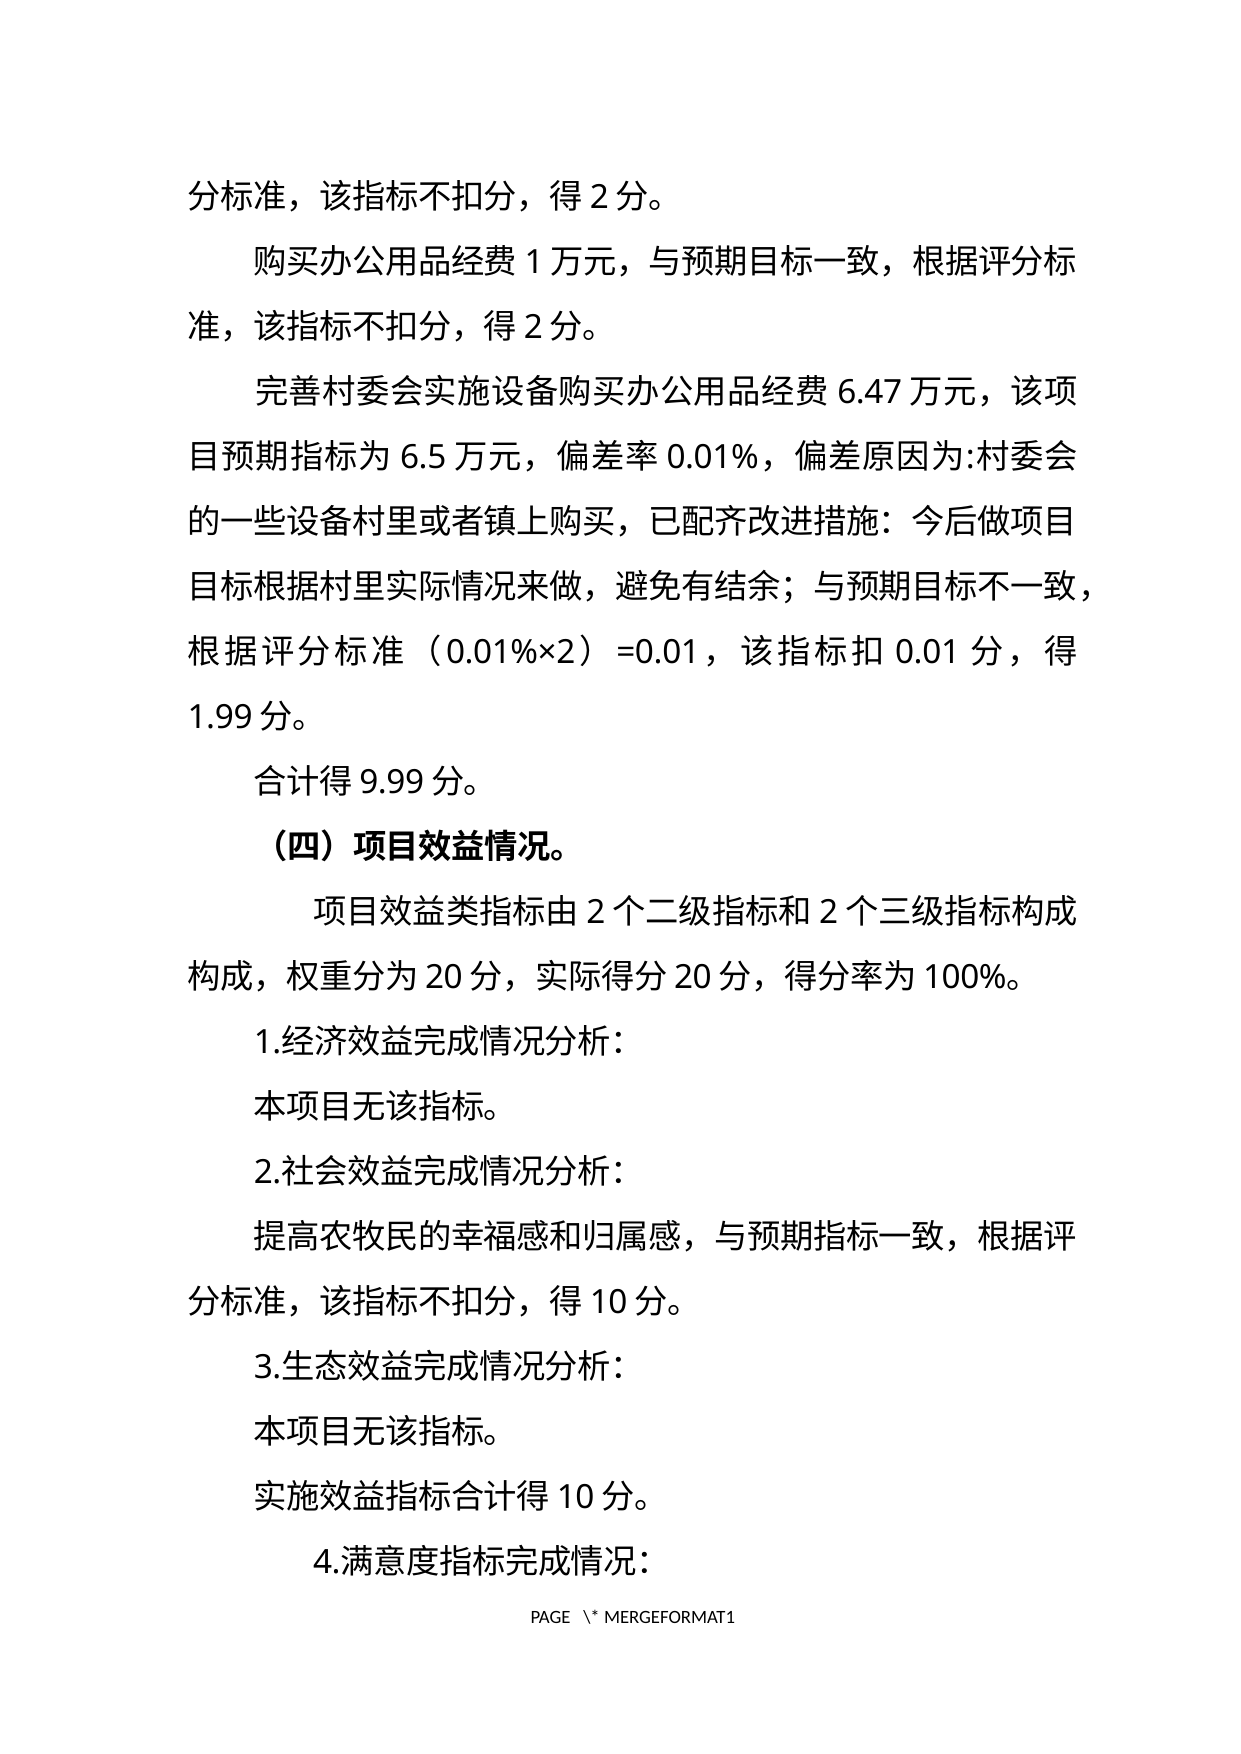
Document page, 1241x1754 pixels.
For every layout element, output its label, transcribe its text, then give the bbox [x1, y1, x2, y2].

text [187, 162, 1078, 812]
text 项目效益类指标由2个二级指标和2个三级指标构成构成，权重分为20分，实际得分20分，得分率为100%。 1.经济效益完成情况分析： 本项目无该指标。 2.社会效益完成情况分析： 提高农牧民的幸福感和归属感，与预期指标一致，根据评分标准，该指标不扣分，得10分。 3.生态效益完成情况分析： 本项目无该指标。 实施效益指标合计得10分。 [187, 877, 1078, 1527]
text （四）项目效益情况。 [187, 812, 1078, 877]
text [187, 1527, 1078, 1592]
